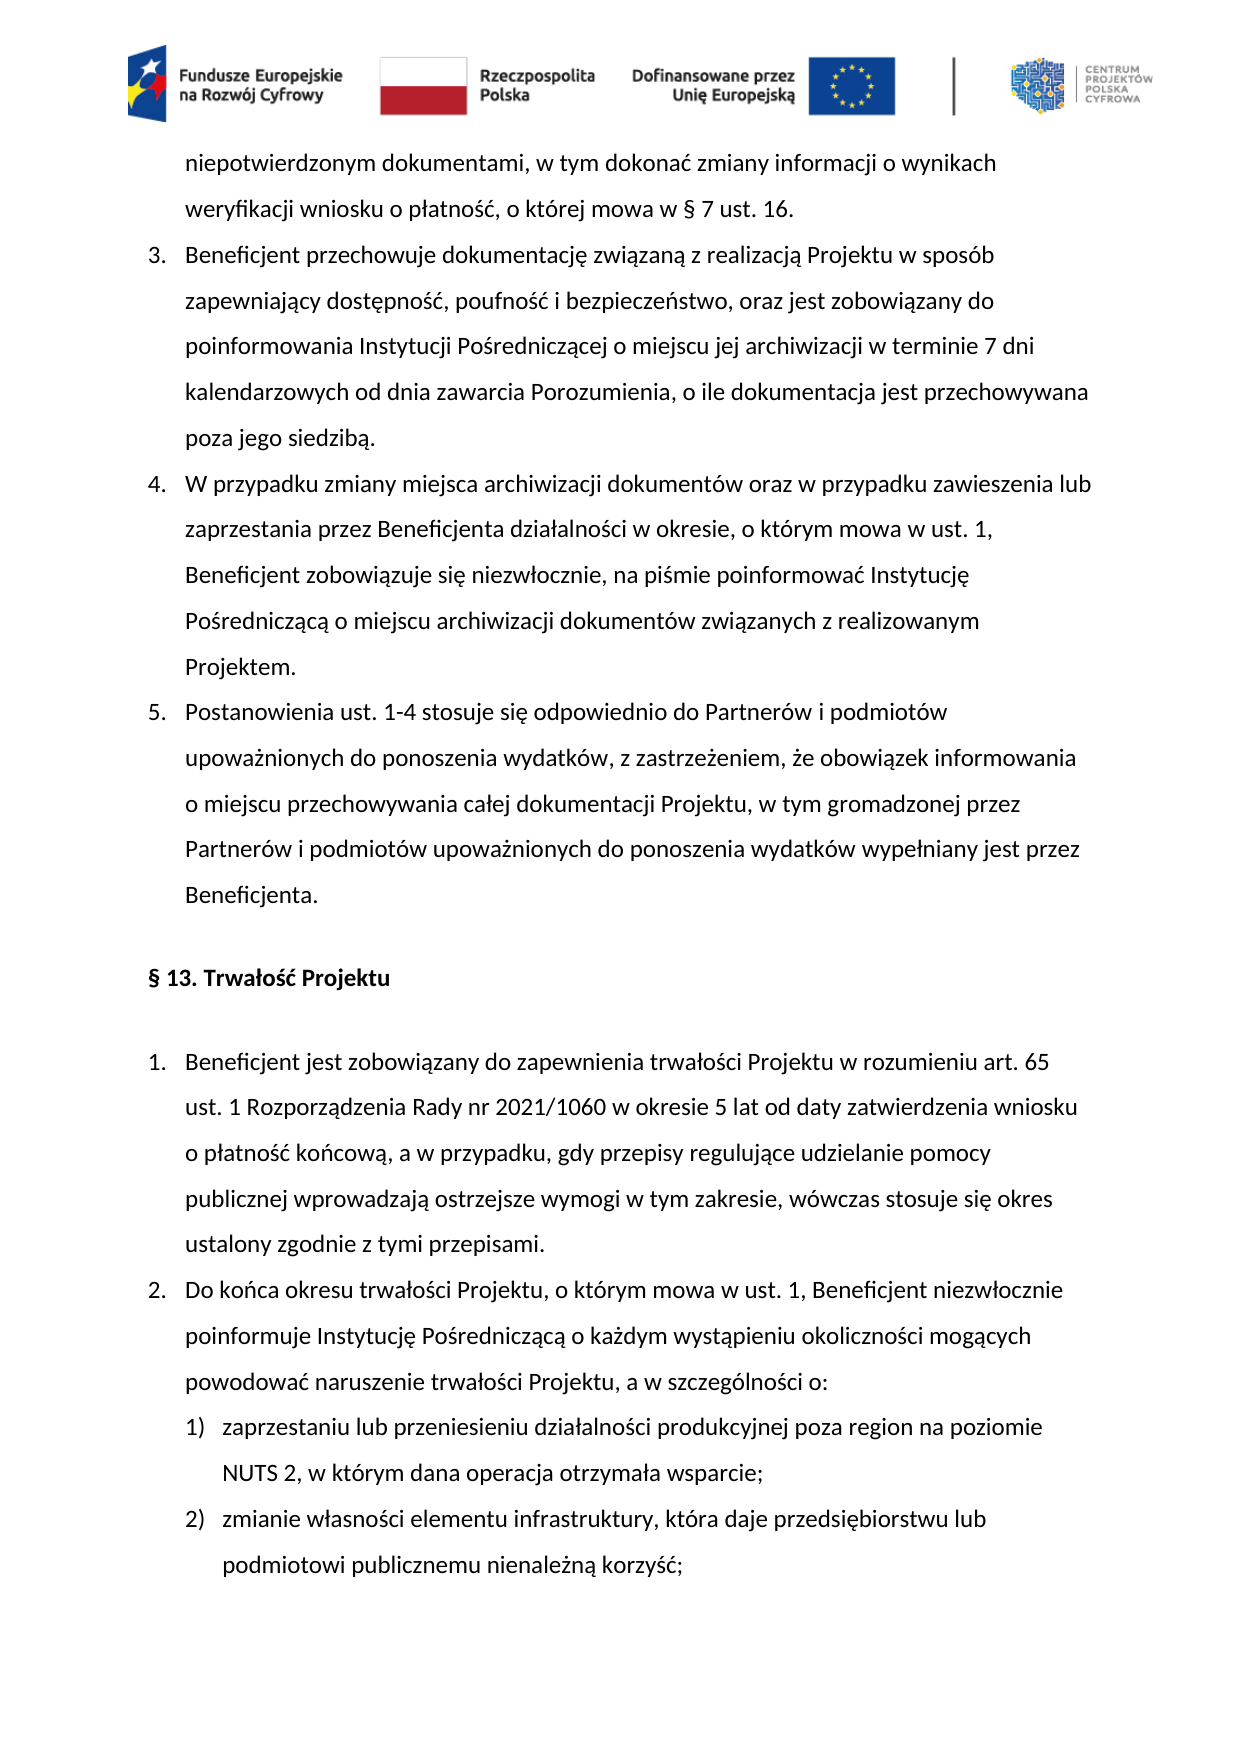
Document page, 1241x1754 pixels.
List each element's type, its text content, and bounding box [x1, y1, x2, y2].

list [148, 148, 1093, 224]
list W przypadku zmiany miejsca archiwizacji dokumentów oraz w przypadku zawieszenia lub zaprzestania przez Beneficjenta działalności w okresie, o którym mowa w ust. 1, Beneficjent zobowiązuje się niezwłocznie, na piśmie poinformować Instytucję Pośredniczącą o miejscu archiwizacji dokumentów związanych z realizowanym Projektem. [148, 468, 1093, 681]
list Do końca okresu trwałości Projektu, o którym mowa w ust. 1, Beneficjent niezwłocznie poinformuje Instytucję Pośredniczącą o każdym wystąpieniu okoliczności mogących powodować naruszenie trwałości Projektu, a w szczególności o: [148, 1274, 1093, 1396]
list zmianie własności elementu infrastruktury, która daje przedsiębiorstwu lub podmiotowi publicznemu nienależną korzyść; [185, 1503, 1093, 1579]
list Beneficjent przechowuje dokumentację związaną z realizacją Projektu w sposób zapewniający dostępność, poufność i bezpieczeństwo, oraz jest zobowiązany do poinformowania Instytucji Pośredniczącej o miejscu jej archiwizacji w terminie 7 dni kalendarzowych od dnia zawarcia Porozumienia, o ile dokumentacja jest przechowywana poza jego siedzibą. [148, 239, 1093, 452]
picture [128, 45, 1153, 122]
list Postanowienia ust. 1-4 stosuje się odpowiednio do Partnerów i podmiotów upoważnionych do ponoszenia wydatków, z zastrzeżeniem, że obowiązek informowania o miejscu przechowywania całej dokumentacji Projektu, w tym gromadzonej przez Partnerów i podmiotów upoważnionych do ponoszenia wydatków wypełniany jest przez Beneficjenta. [148, 696, 1093, 910]
subtitle § 13. Trwałość Projektu [148, 962, 1093, 993]
list Beneficjent jest zobowiązany do zapewnienia trwałości Projektu w rozumieniu art. 65 ust. 1 Rozporządzenia Rady nr 2021/1060 w okresie 5 lat od daty zatwierdzenia wniosku o płatność końcową, a w przypadku, gdy przepisy regulujące udzielanie pomocy publicznej wprowadzają ostrzejsze wymogi w tym zakresie, wówczas stosuje się okres ustalony zgodnie z tymi przepisami. [148, 1046, 1093, 1259]
list zaprzestaniu lub przeniesieniu działalności produkcyjnej poza region na poziomie NUTS 2, w którym dana operacja otrzymała wsparcie; [185, 1412, 1093, 1488]
